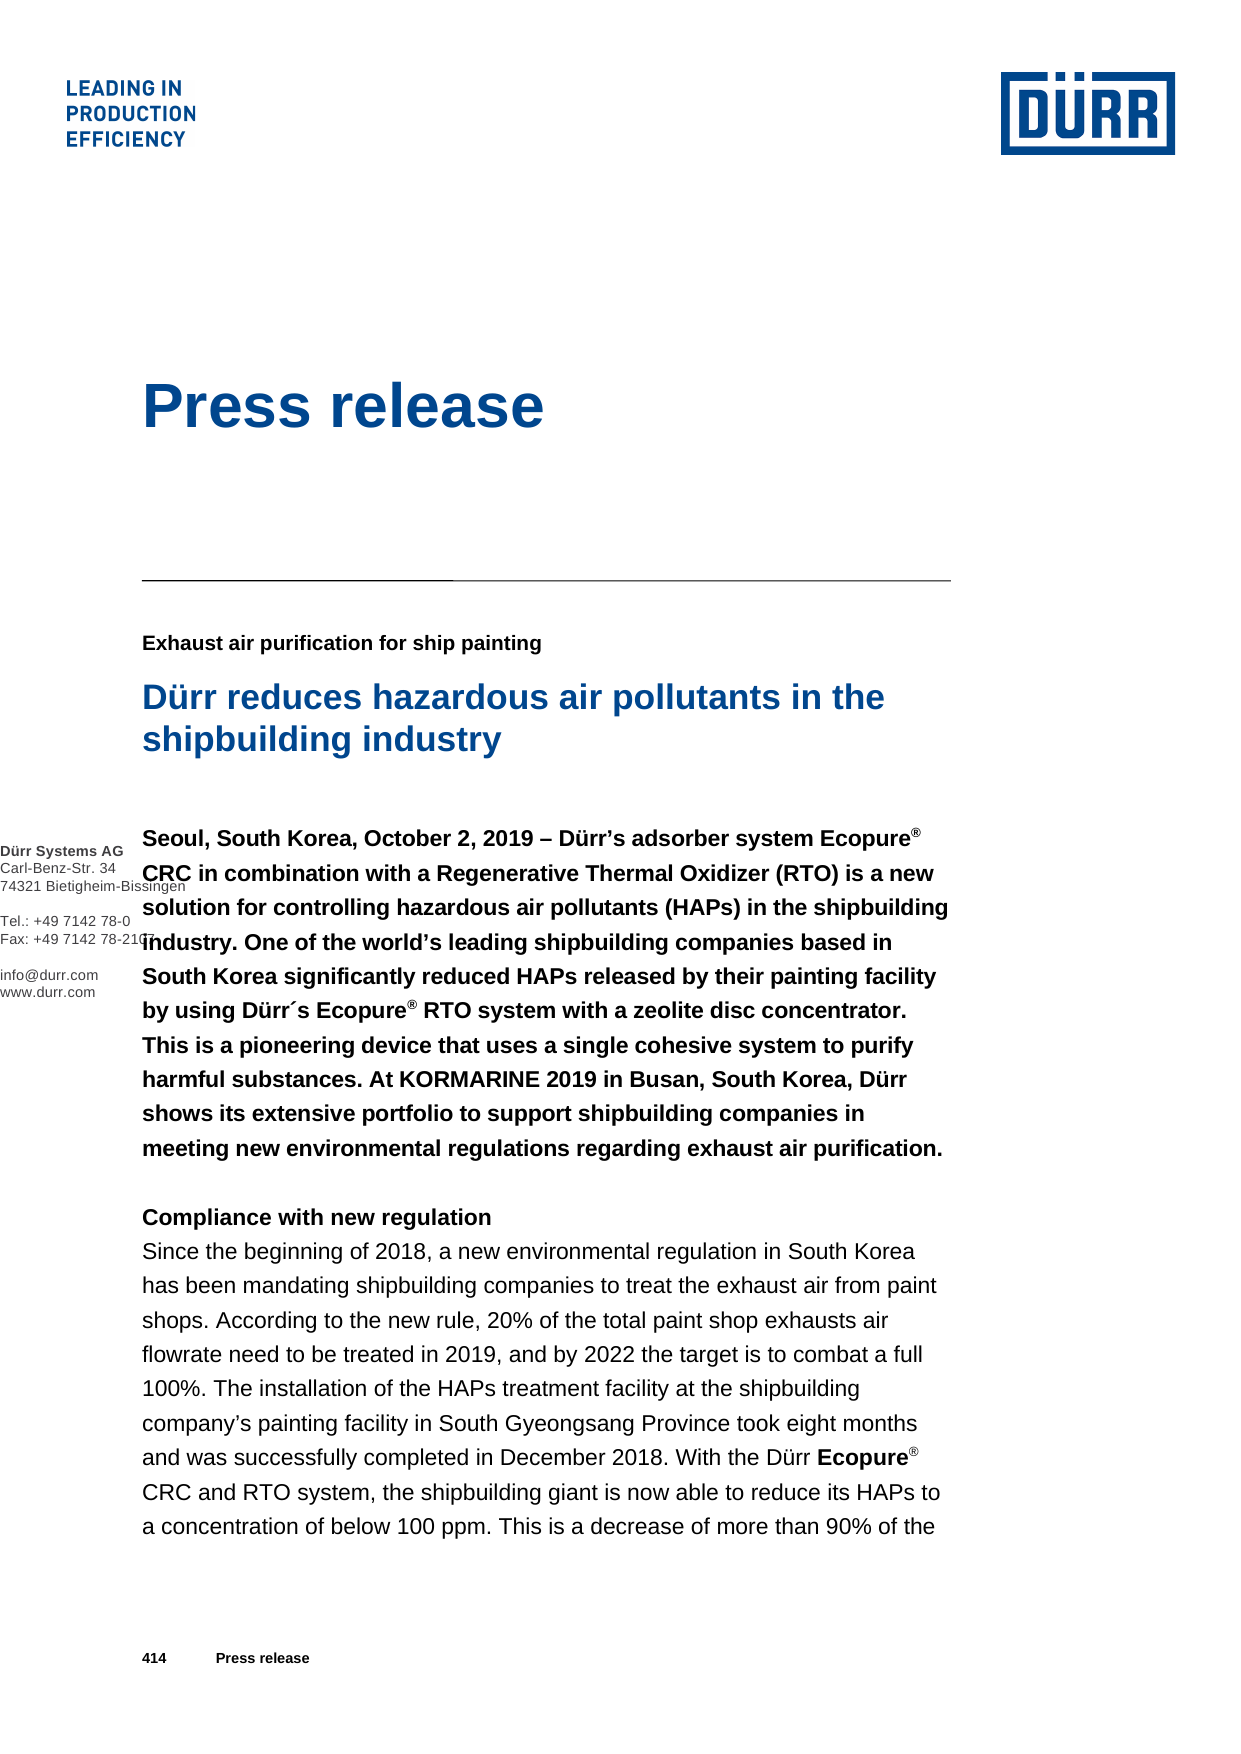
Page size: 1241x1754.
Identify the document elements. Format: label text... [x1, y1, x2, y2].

picture [1001, 72, 1175, 155]
text Seoul, South Korea, October 2, 2019 – Dürr’s adsorber system Ecopure® CRC in combination with a Regenerative Thermal Oxidizer (RTO) is a new solution for controlling hazardous air pollutants (HAPs) in the shipbuilding industry. One of the world’s leading shipbuilding companies based in South Korea significantly reduced HAPs released by their painting facility by using Dürr´s Ecopure® RTO system with a zeolite disc concentrator. This is a pioneering device that uses a single cohesive system to purify harmful substances. At KORMARINE 2019 in Busan, South Korea, Dürr shows its extensive portfolio to support shipbuilding companies in meeting new environmental regulations regarding exhaust air purification. [142, 817, 951, 1161]
text Dürr reduces hazardous air pollutants in the shipbuilding industry [142, 676, 951, 759]
text Compliance with new regulation [142, 1195, 951, 1230]
picture [67, 80, 196, 147]
text Exhaust air purification for ship painting [142, 628, 951, 655]
text Press release [142, 366, 951, 441]
